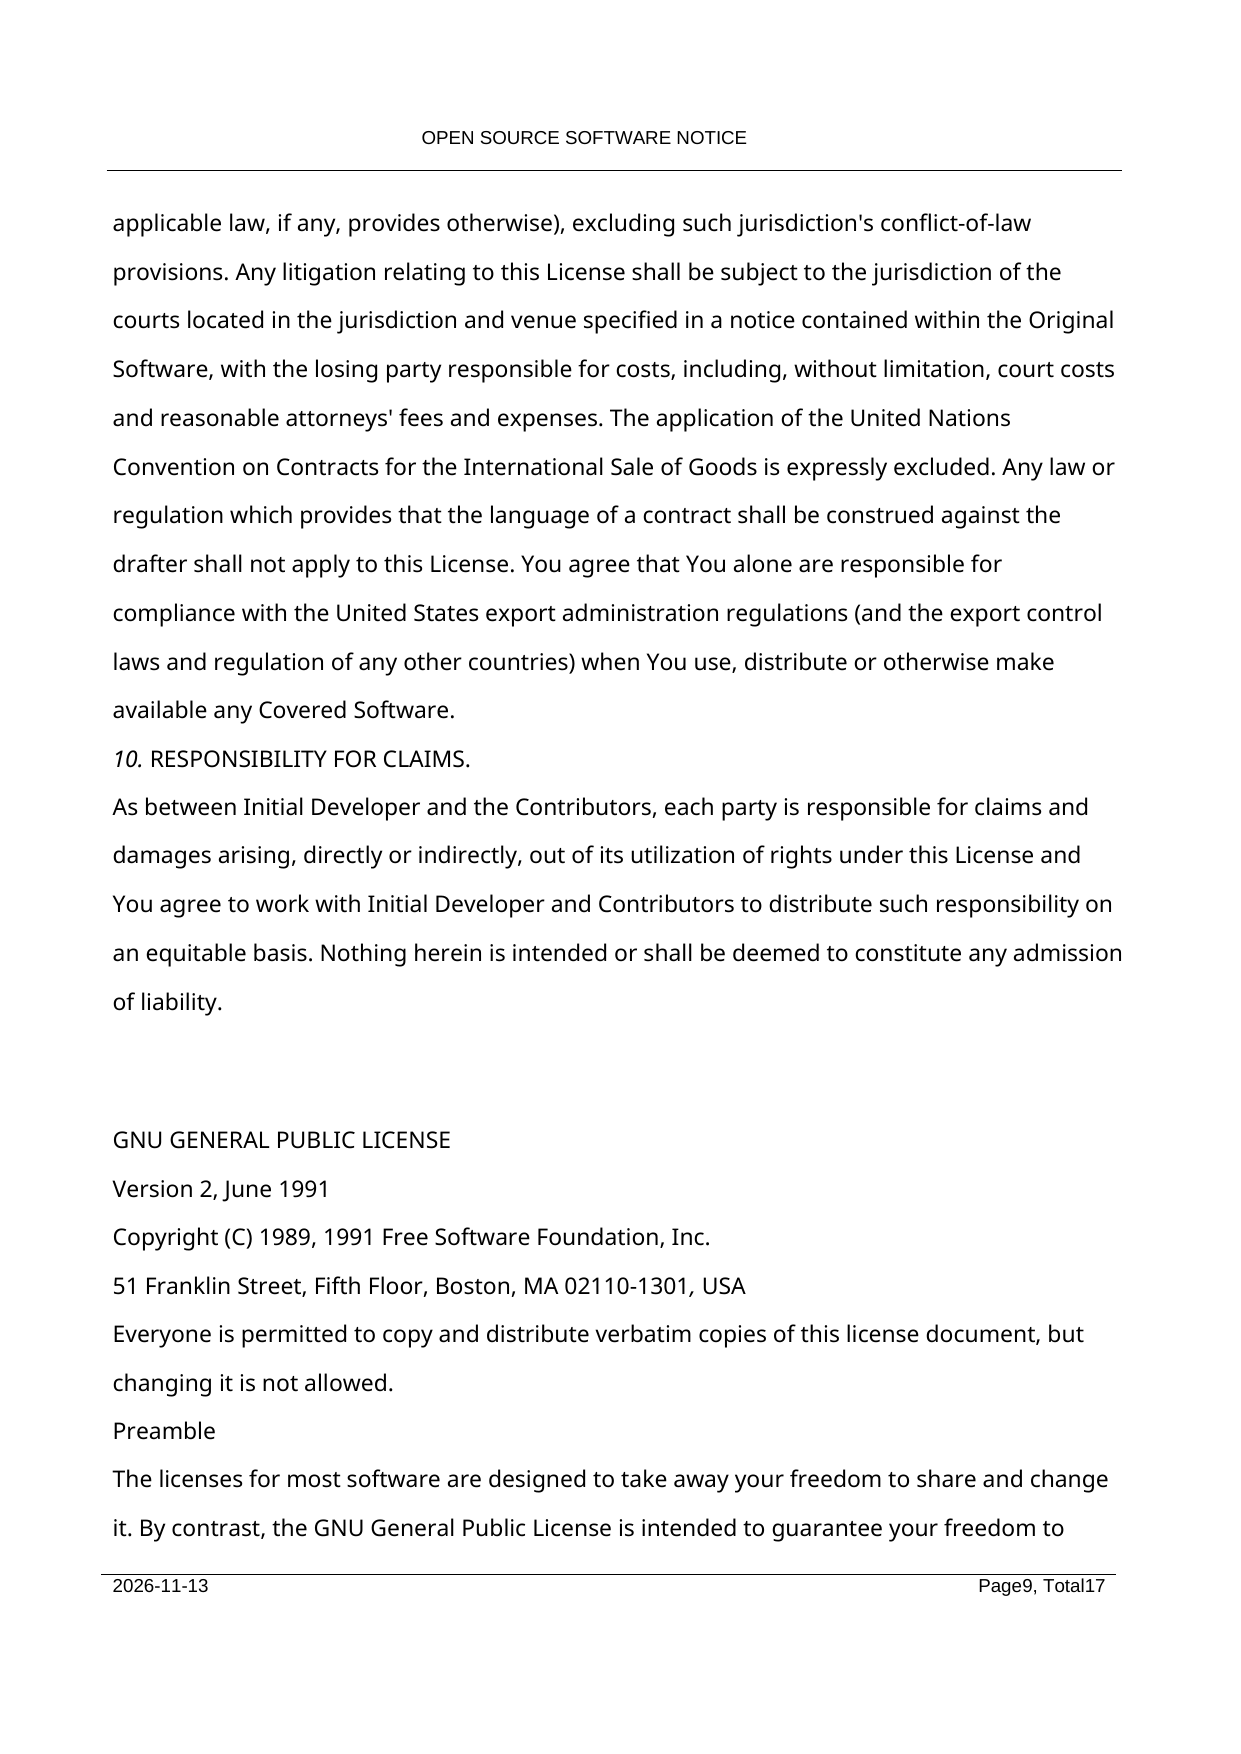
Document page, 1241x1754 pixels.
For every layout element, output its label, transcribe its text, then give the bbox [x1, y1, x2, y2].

text As between Initial Developer and the Contributors, each party is responsible for claims and damages arising, directly or indirectly, out of its utilization of rights under this License and You agree to work with Initial Developer and Contributors to distribute such responsibility on an equitable basis. Nothing herein is intended or shall be deemed to constitute any admission of liability. [112, 790, 1128, 1018]
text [112, 1462, 1128, 1543]
text GNU GENERAL PUBLIC LICENSE Version 2, June 1991 [112, 1123, 1128, 1205]
text Everyone is permitted to copy and distribute verbatim copies of this license document, but changing it is not allowed. [112, 1317, 1128, 1398]
text 10. RESPONSIBILITY FOR CLAIMS. [112, 742, 1128, 774]
text Preamble [112, 1414, 1128, 1447]
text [112, 206, 1128, 726]
text Copyright (C) 1989, 1991 Free Software Foundation, Inc. 51 Franklin Street, Fifth Floor, Boston, MA 02110-1301, USA [112, 1220, 1128, 1302]
